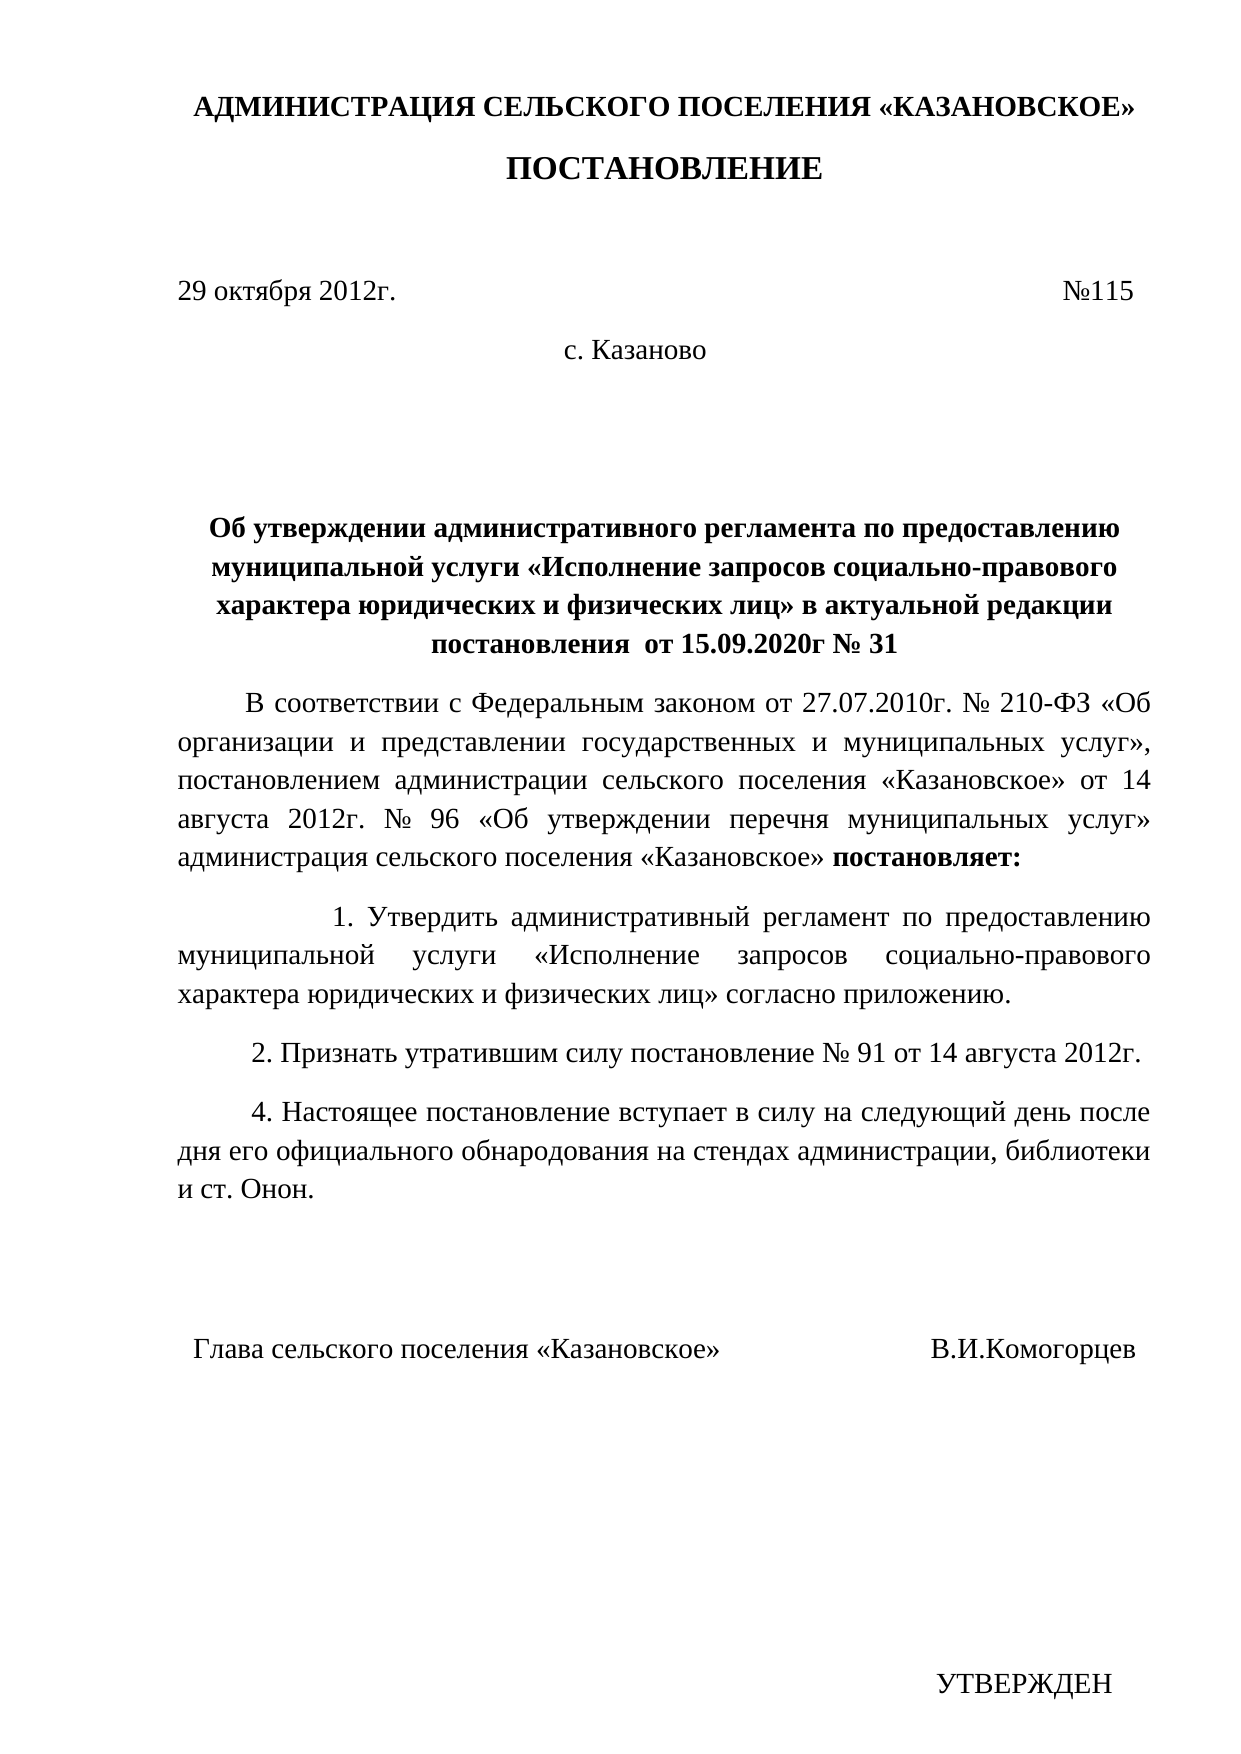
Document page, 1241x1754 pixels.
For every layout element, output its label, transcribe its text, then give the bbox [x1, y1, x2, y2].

text В соответствии с Федеральным законом от 27.07.2010г. № 210-ФЗ «Об организации и представлении государственных и муниципальных услуг», постановлением администрации сельского поселения «Казановское» от 14 августа 2012г. № 96 «Об утверждении перечня муниципальных услуг» администрация сельского поселения «Казановское» постановляет: [177, 685, 1152, 873]
text АДМИНИСТРАЦИЯ СЕЛЬСКОГО ПОСЕЛЕНИЯ «КАЗАНОВСКОЕ» [177, 89, 1152, 122]
text ПОСТАНОВЛЕНИЕ [177, 148, 1152, 187]
text 29 октября 2012г. №115 [177, 273, 1152, 306]
text 2. Признать утратившим силу постановление № 91 от 14 августа 2012г. [177, 1035, 1152, 1069]
text 1. Утвердить административный регламент по предоставлению муниципальной услуги «Исполнение запросов социально-правового характера юридических и физических лиц» согласно приложению. [177, 899, 1152, 1009]
text УТВЕРЖДЕН [177, 1666, 1152, 1700]
text Глава сельского поселения «Казановское» В.И.Комогорцев [177, 1332, 1152, 1365]
text Об утверждении административного регламента по предоставлению муниципальной услуги «Исполнение запросов социально-правового характера юридических и физических лиц» в актуальной редакции постановления от 15.09.2020г № 31 [177, 510, 1152, 659]
text с. Казаново [177, 332, 1152, 366]
text 4. Настоящее постановление вступает в силу на следующий день после дня его официального обнародования на стендах администрации, библиотеки и ст. Онон. [177, 1094, 1152, 1205]
